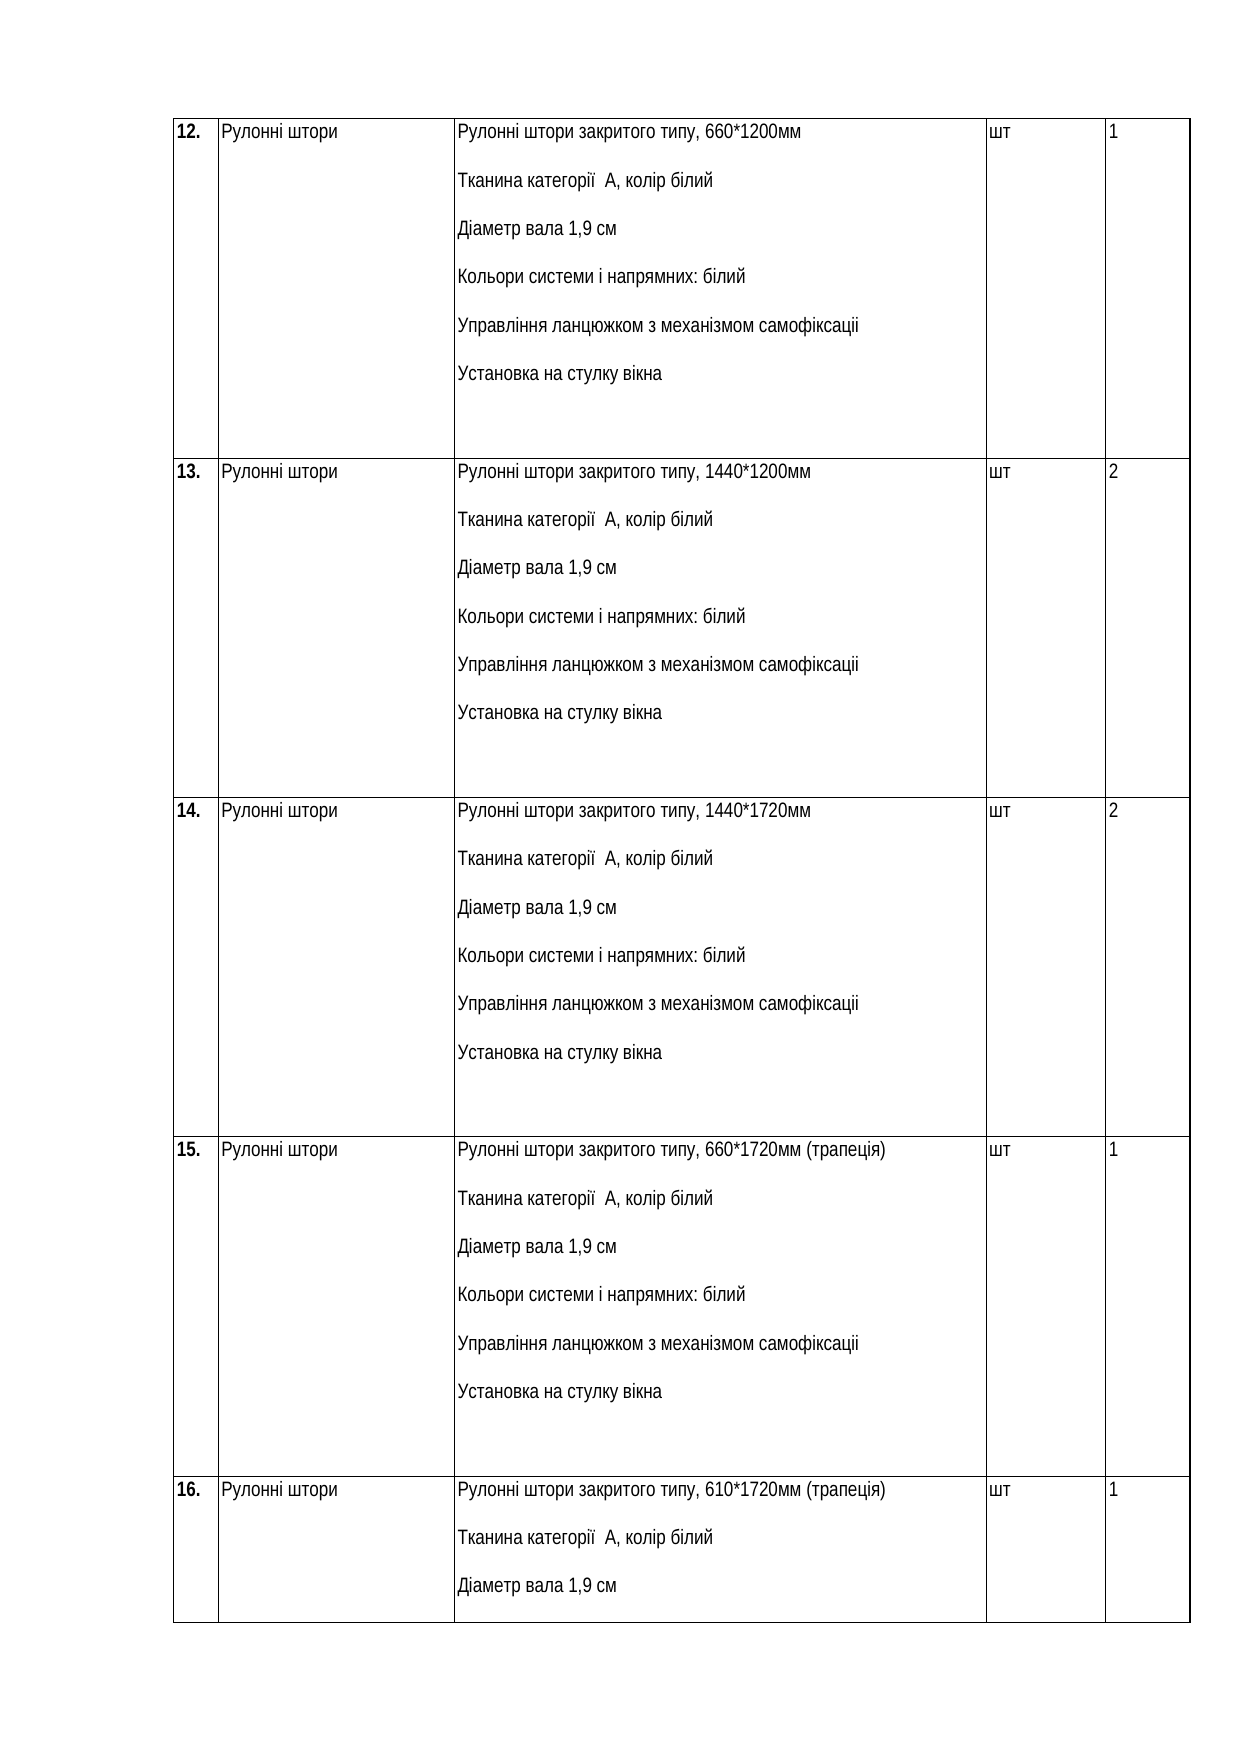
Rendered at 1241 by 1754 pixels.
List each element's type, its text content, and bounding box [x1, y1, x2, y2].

table_cell шт [987, 1477, 1105, 1622]
table_cell шт [987, 798, 1105, 1136]
table_cell [174, 1137, 218, 1476]
table_cell 2 [1106, 459, 1189, 797]
table_cell Рулонні штори [219, 119, 454, 457]
table_cell Рулонні штори закритого типу, 660*1720мм (трапеція) Тканина категорії А, колір білий Діаметр вала 1,9 см Кольори системи і напрямних: білий Управління ланцюжком з механізмом самофіксаціі Установка на стулку вікна [455, 1137, 986, 1476]
table_cell шт [987, 459, 1105, 797]
table_cell 2 [1106, 798, 1189, 1136]
table_cell 1 [1106, 119, 1189, 457]
table_cell Рулонні штори закритого типу, 1440*1720мм Тканина категорії А, колір білий Діаметр вала 1,9 см Кольори системи і напрямних: білий Управління ланцюжком з механізмом самофіксаціі Установка на стулку вікна [455, 798, 986, 1136]
table_cell Рулонні штори [219, 1477, 454, 1622]
table_cell Рулонні штори закритого типу, 660*1200мм Тканина категорії А, колір білий Діаметр вала 1,9 см Кольори системи і напрямних: білий Управління ланцюжком з механізмом самофіксаціі Установка на стулку вікна [455, 119, 986, 457]
table_cell [174, 798, 218, 1136]
table_cell 1 [1106, 1137, 1189, 1476]
table_cell [174, 1477, 218, 1622]
table_cell Рулонні штори [219, 459, 454, 797]
table_cell Рулонні штори [219, 1137, 454, 1476]
table_cell шт [987, 1137, 1105, 1476]
table_cell [174, 459, 218, 797]
table_cell шт [987, 119, 1105, 457]
table_cell Рулонні штори закритого типу, 1440*1200мм Тканина категорії А, колір білий Діаметр вала 1,9 см Кольори системи і напрямних: білий Управління ланцюжком з механізмом самофіксаціі Установка на стулку вікна [455, 459, 986, 797]
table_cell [455, 1477, 986, 1622]
table_cell 1 [1106, 1477, 1189, 1622]
table_cell [174, 119, 218, 457]
table_cell Рулонні штори [219, 798, 454, 1136]
